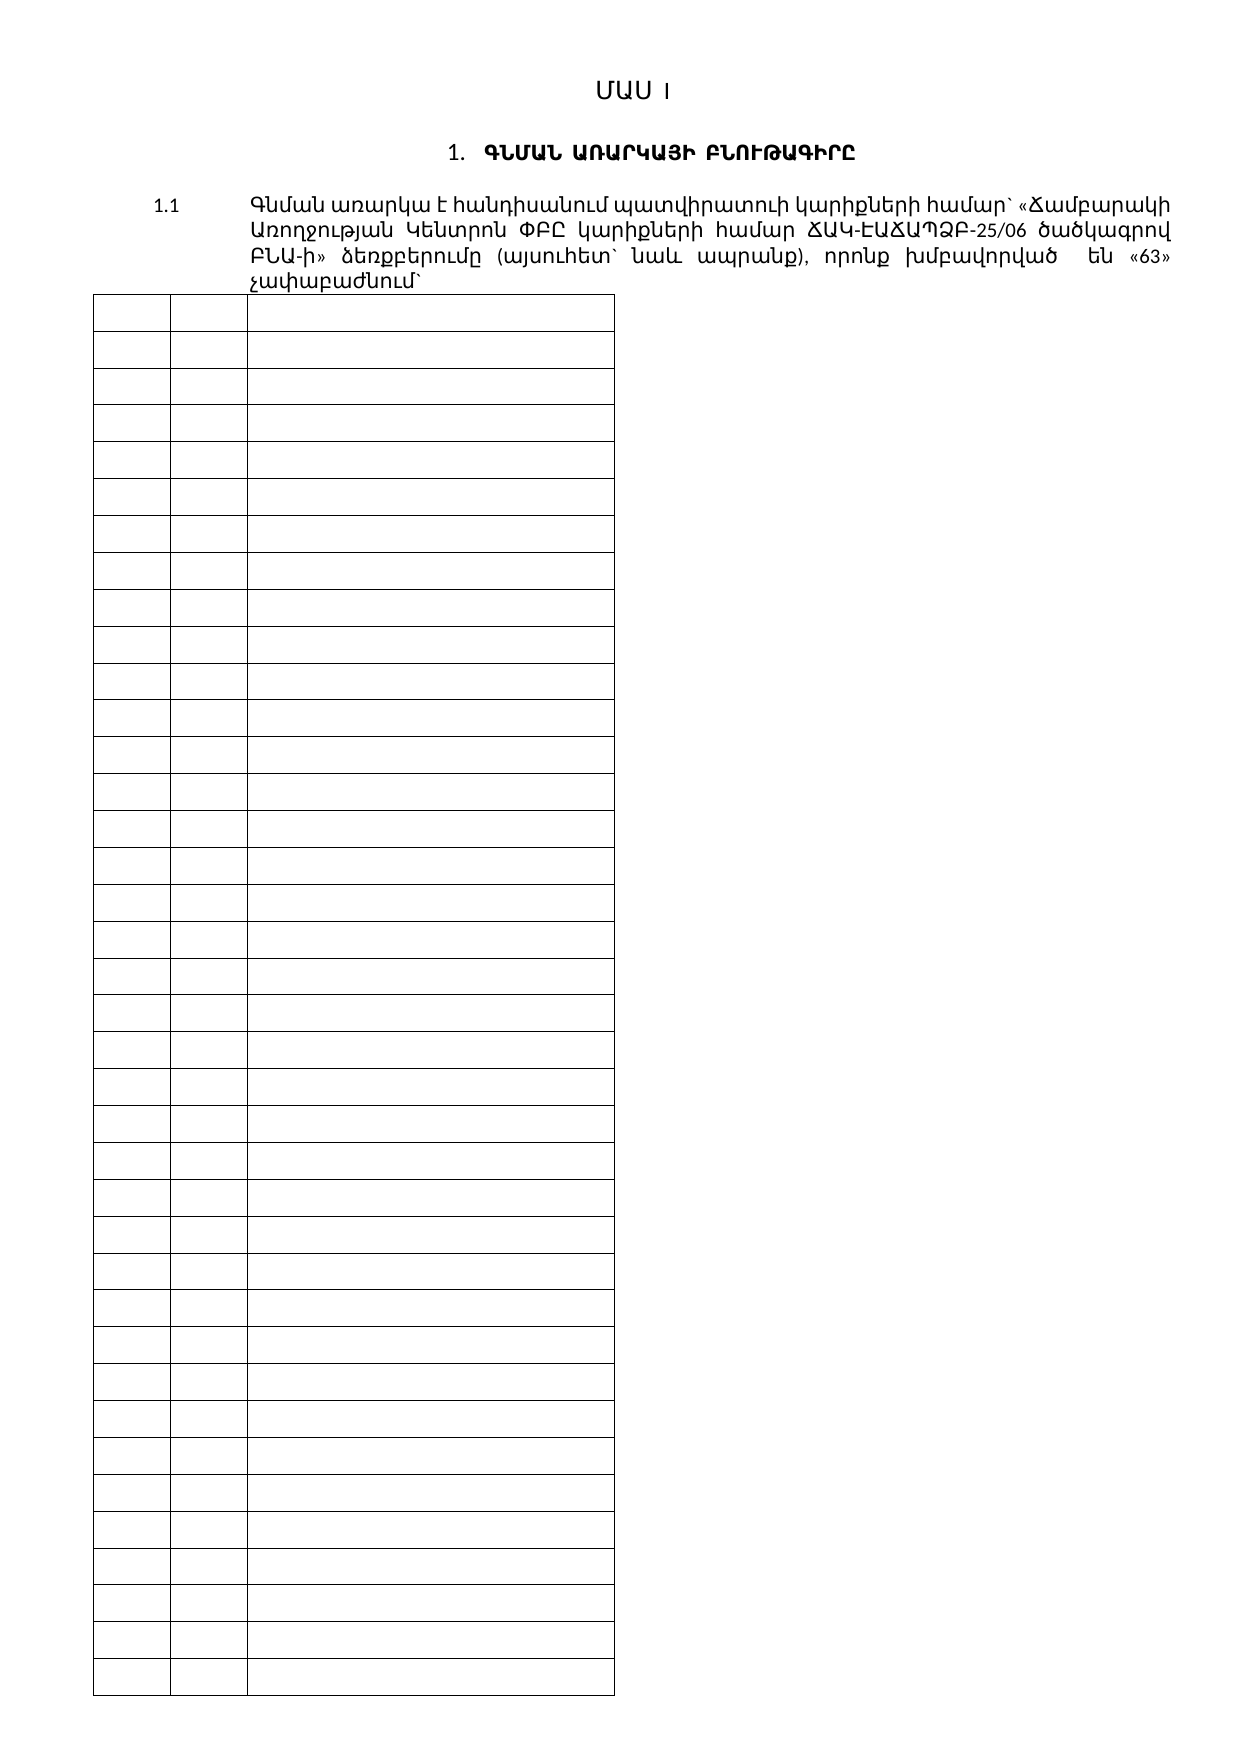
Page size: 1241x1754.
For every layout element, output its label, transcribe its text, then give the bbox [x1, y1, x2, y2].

text ՄԱՍ I [94, 75, 1171, 106]
subtitle Գնման առարկա է հանդիսանում պատվիրատուի կարիքների համար` «Ճամբարակի Առողջության Կենտրոն ՓԲԸ կարիքների համար ՃԱԿ-ԷԱՃԱՊՁԲ-25/06 ծածկագրով ԲՆԱ-ի» ձեռքբերումը (այսուհետ` նաև ապրանք), որոնք խմբավորված են «63» չափաբաժնում` [153, 192, 1171, 294]
list ԳՆՄԱՆ ԱՌԱՐԿԱՅԻ ԲՆՈՒԹԱԳԻՐԸ [131, 136, 1171, 167]
